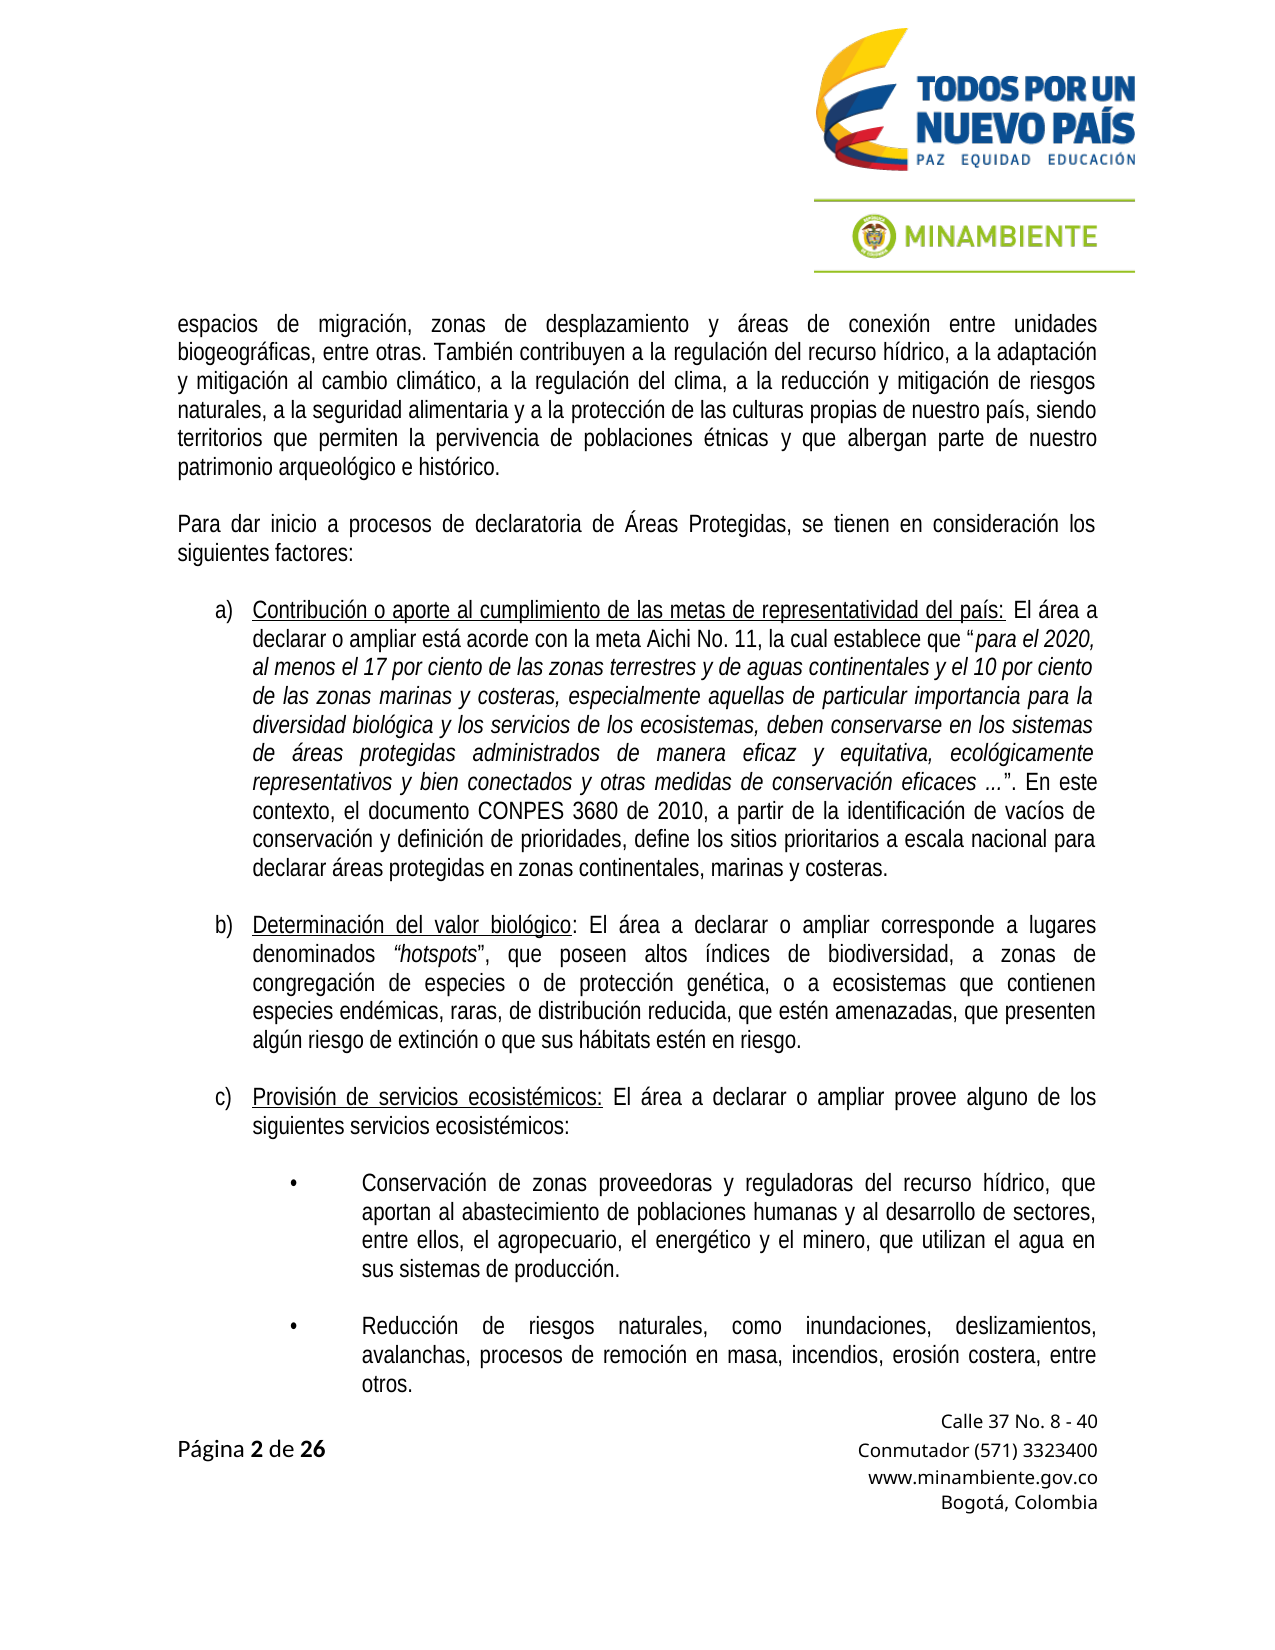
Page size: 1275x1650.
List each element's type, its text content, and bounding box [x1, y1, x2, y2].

list Reducción de riesgos naturales, como inundaciones, deslizamientos, avalanchas, procesos de remoción en masa, incendios, erosión costera, entre otros. [290, 1311, 1098, 1397]
list Contribución o aporte al cumplimiento de las metas de representatividad del país: El área a declarar o ampliar está acorde con la meta Aichi No. 11, la cual establece que “para el 2020, al menos el 17 por ciento de las zonas terrestres y de aguas continentales y el 10 por ciento de las zonas marinas y costeras, especialmente aquellas de particular importancia para la diversidad biológica y los servicios de los ecosistemas, deben conservarse en los sistemas de áreas protegidas administrados de manera eficaz y equitativa, ecológicamente representativos y bien conectados y otras medidas de conservación eficaces ...”. En este contexto, el documento CONPES 3680 de 2010, a partir de la identificación de vacíos de conservación y definición de prioridades, define los sitios prioritarios a escala nacional para declarar áreas protegidas en zonas continentales, marinas y costeras. [215, 595, 1098, 882]
list Determinación del valor biológico: El área a declarar o ampliar corresponde a lugares denominados “hotspots”, que poseen altos índices de biodiversidad, a zonas de congregación de especies o de protección genética, o a ecosistemas que contienen especies endémicas, raras, de distribución reducida, que estén amenazadas, que presenten algún riesgo de extinción o que sus hábitats estén en riesgo. [215, 910, 1098, 1053]
picture [813, 28, 1136, 273]
list Provisión de servicios ecosistémicos: El área a declarar o ampliar provee alguno de los siguientes servicios ecosistémicos: [215, 1082, 1098, 1139]
text Para dar inicio a procesos de declaratoria de Áreas Protegidas, se tienen en consideración los siguientes factores: [177, 509, 1098, 566]
list Conservación de zonas proveedoras y reguladoras del recurso hídrico, que aportan al abastecimiento de poblaciones humanas y al desarrollo de sectores, entre ellos, el agropecuario, el energético y el minero, que utilizan el agua en sus sistemas de producción. [290, 1168, 1098, 1283]
